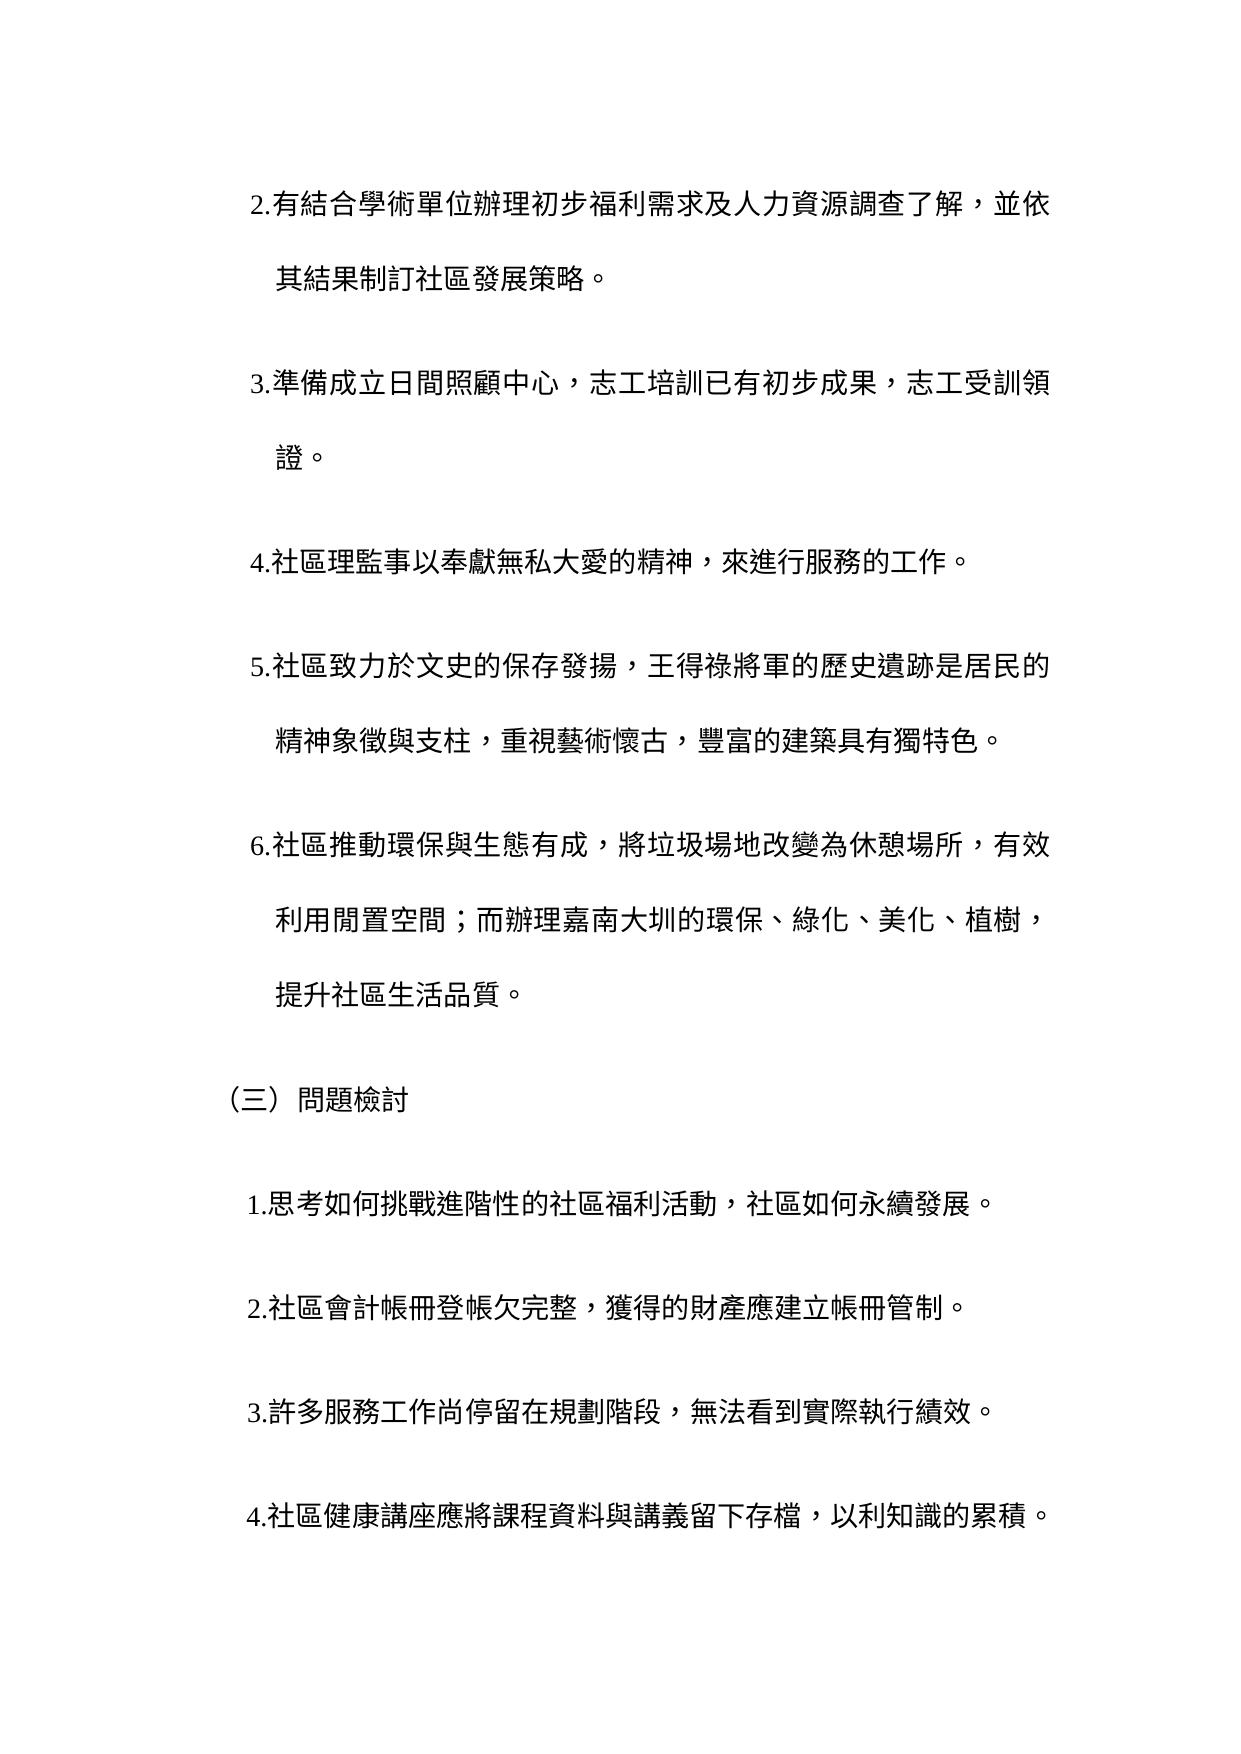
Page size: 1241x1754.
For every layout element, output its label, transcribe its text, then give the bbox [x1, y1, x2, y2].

text 2.有結合學術單位辦理初步福利需求及人力資源調查了解，並依其結果制訂社區發展策略。 [250, 164, 1053, 314]
text （三）問題檢討 [187, 1060, 1053, 1135]
text 6.社區推動環保與生態有成，將垃圾場地改變為休憩場所，有效利用閒置空間；而辦理嘉南大圳的環保、綠化、美化、植樹，提升社區生活品質。 [250, 806, 1053, 1031]
text 4.社區健康講座應將課程資料與講義留下存檔，以利知識的累積。 [246, 1477, 1053, 1552]
text 3.許多服務工作尚停留在規劃階段，無法看到實際執行績效。 [247, 1373, 1053, 1448]
text 3.準備成立日間照顧中心，志工培訓已有初步成果，志工受訓領證。 [250, 344, 1053, 494]
text 2.社區會計帳冊登帳欠完整，獲得的財產應建立帳冊管制。 [247, 1269, 1053, 1344]
text 1.思考如何挑戰進階性的社區福利活動，社區如何永續發展。 [246, 1164, 1053, 1239]
text 5.社區致力於文史的保存發揚，王得祿將軍的歷史遺跡是居民的精神象徵與支柱，重視藝術懷古，豐富的建築具有獨特色。 [250, 627, 1053, 777]
text 4.社區理監事以奉獻無私大愛的精神，來進行服務的工作。 [250, 523, 1053, 598]
